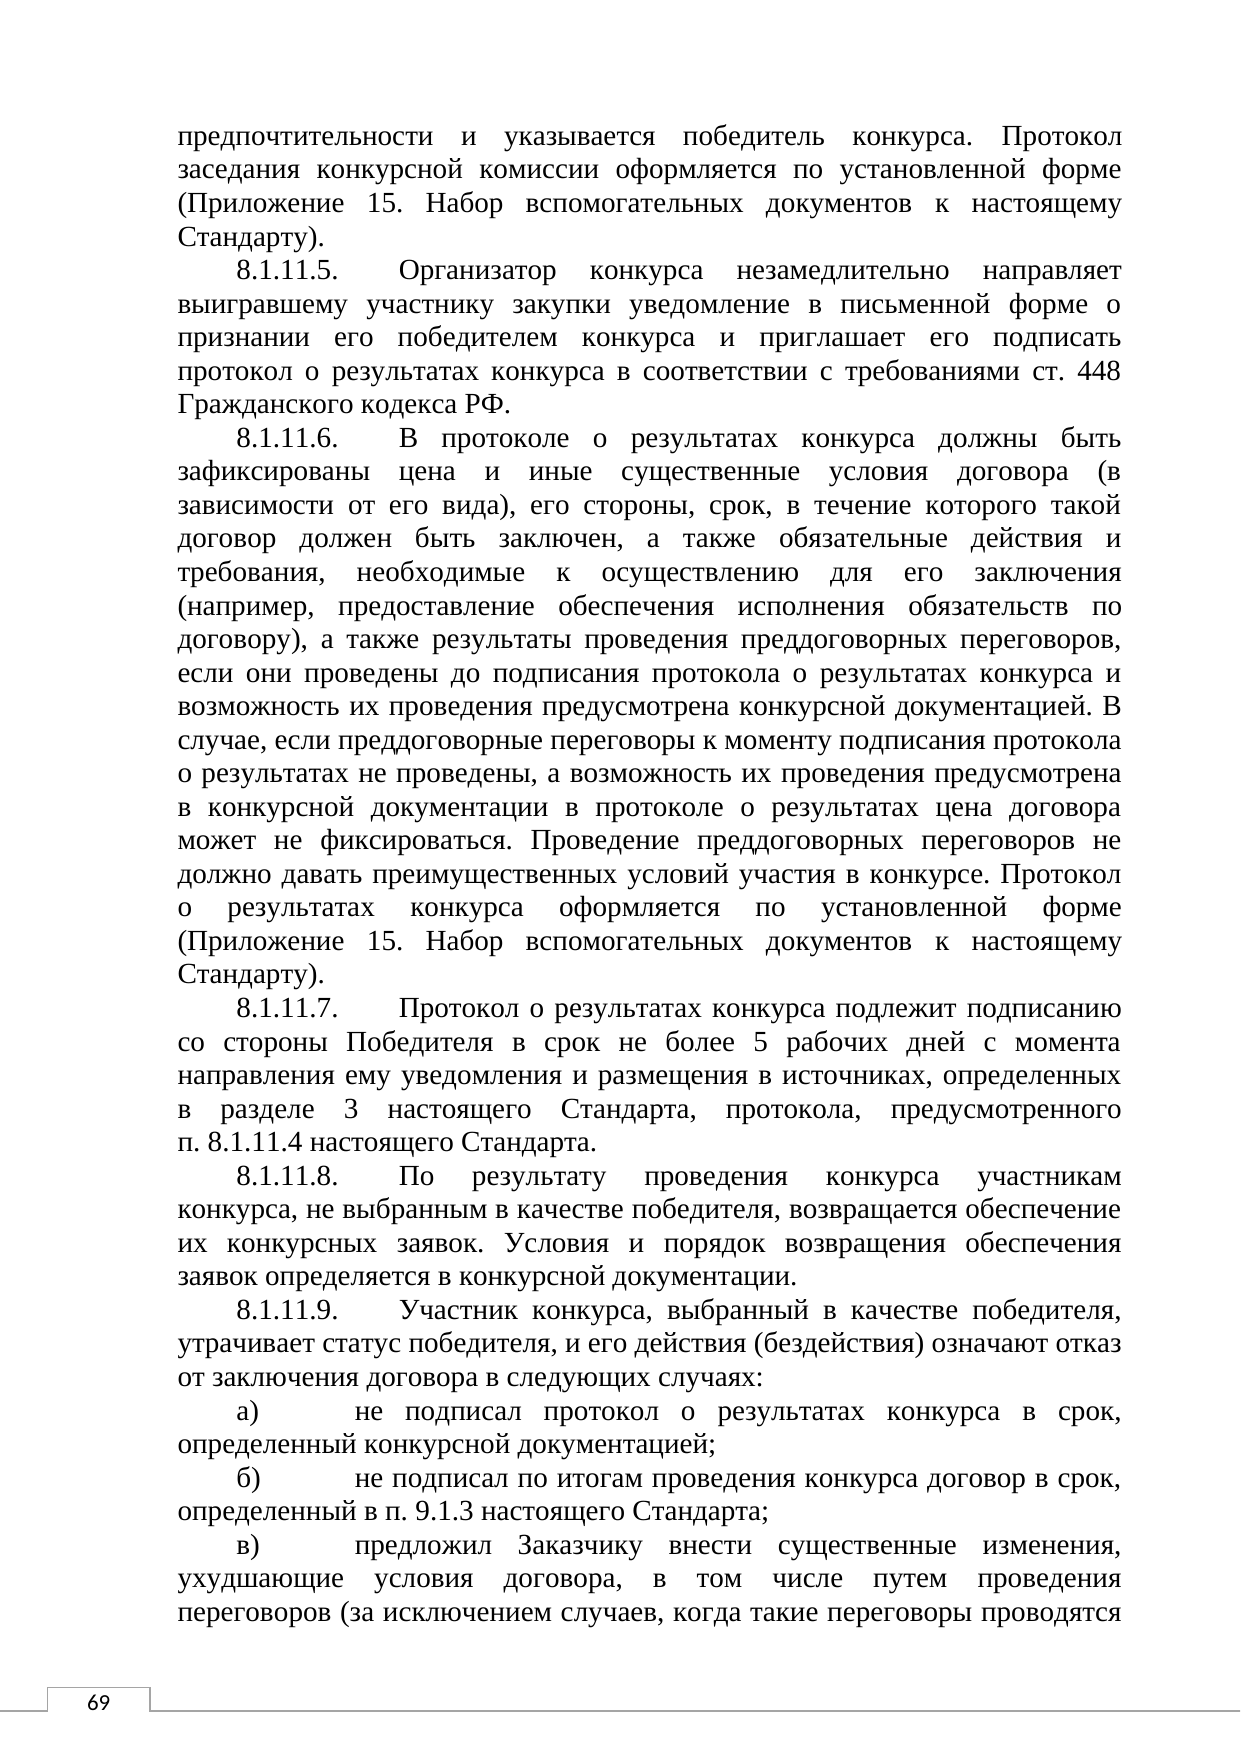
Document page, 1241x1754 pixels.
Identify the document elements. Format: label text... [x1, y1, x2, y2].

list Участник конкурса, выбранный в качестве победителя, утрачивает статус победителя, и его действия (бездействия) означают отказ от заключения договора в следующих случаях: [177, 1292, 1122, 1393]
list Организатор конкурса незамедлительно направляет выигравшему участнику закупки уведомление в письменной форме о признании его победителем конкурса и приглашает его подписать протокол о результатах конкурса в соответствии с требованиями ст. 448 Гражданского кодекса РФ. [177, 252, 1122, 420]
list Протокол о результатах конкурса подлежит подписанию со стороны Победителя в срок не более 5 рабочих дней с момента направления ему уведомления и размещения в источниках, определенных в разделе 3 настоящего Стандарта, протокола, предусмотренного п. 8.1.11.4 настоящего Стандарта. [177, 990, 1122, 1158]
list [177, 118, 1122, 252]
text не подписал по итогам проведения конкурса договор в срок, определенный в п. 9.1.3 настоящего Стандарта; [177, 1460, 1122, 1527]
list По результату проведения конкурса участникам конкурса, не выбранным в качестве победителя, возвращается обеспечение их конкурсных заявок. Условия и порядок возвращения обеспечения заявок определяется в конкурсной документации. [177, 1158, 1122, 1292]
text не подписал протокол о результатах конкурса в срок, определенный конкурсной документацией; [177, 1393, 1122, 1460]
list В протоколе о результатах конкурса должны быть зафиксированы цена и иные существенные условия договора (в зависимости от его вида), его стороны, срок, в течение которого такой договор должен быть заключен, а также обязательные действия и требования, необходимые к осуществлению для его заключения (например, предоставление обеспечения исполнения обязательств по договору), а также результаты проведения преддоговорных переговоров, если они проведены до подписания протокола о результатах конкурса и возможность их проведения предусмотрена конкурсной документацией. В случае, если преддоговорные переговоры к моменту подписания протокола о результатах не проведены, а возможность их проведения предусмотрена в конкурсной документации в протоколе о результатах цена договора может не фиксироваться. Проведение преддоговорных переговоров не должно давать преимущественных условий участия в конкурсе. Протокол о результатах конкурса оформляется по установленной форме (Приложение 15. Набор вспомогательных документов к настоящему Стандарту). [177, 420, 1122, 990]
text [177, 1527, 1122, 1627]
